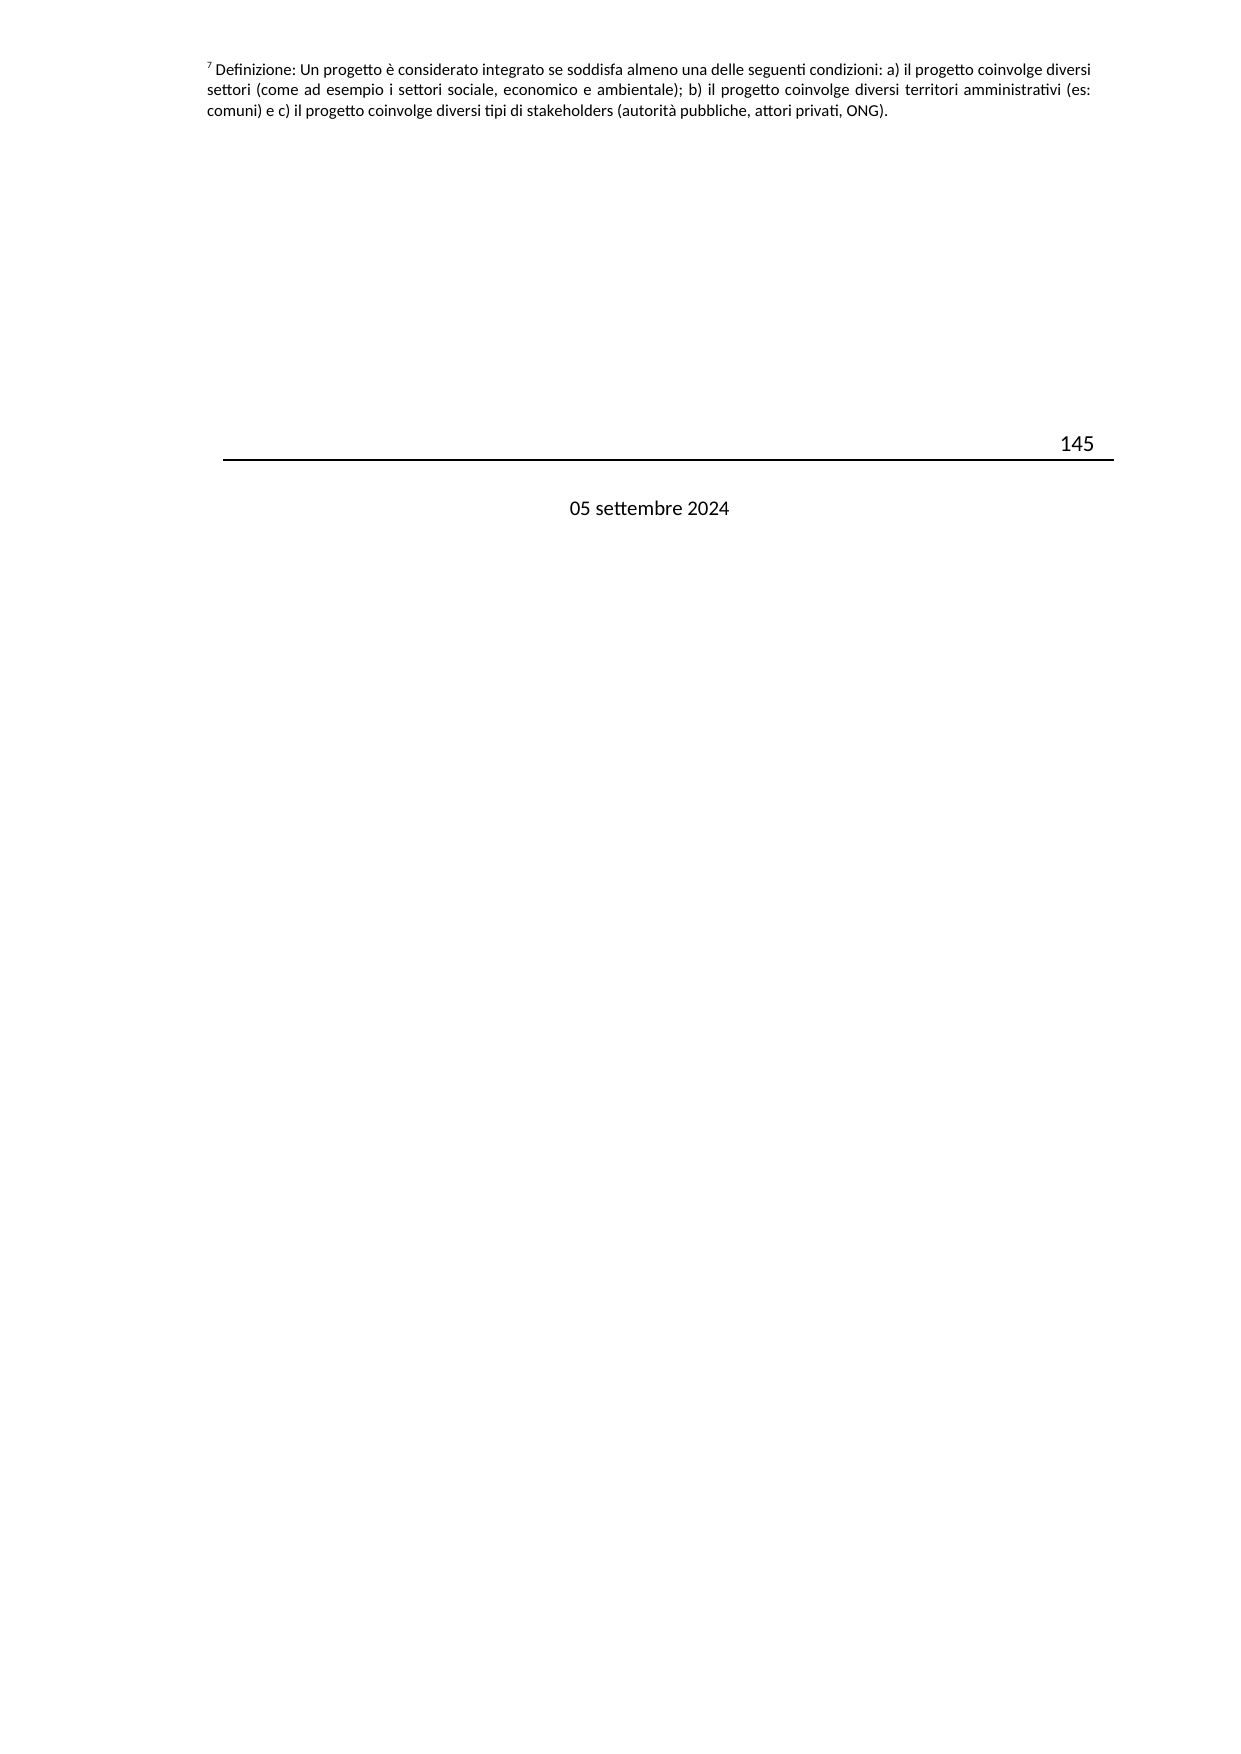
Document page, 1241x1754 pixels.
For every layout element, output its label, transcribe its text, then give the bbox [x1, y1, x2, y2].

text 7 Definizione: Un progetto è considerato integrato se soddisfa almeno una delle seguenti condizioni: a) il progetto coinvolge diversi settori (come ad esempio i settori sociale, economico e ambientale); b) il progetto coinvolge diversi territori amministrativi (es: comuni) e c) il progetto coinvolge diversi tipi di stakeholders (autorità pubbliche, attori privati, ONG). [207, 59, 1093, 120]
text 05 settembre 2024 [207, 496, 1092, 521]
text 145 [207, 429, 1094, 457]
